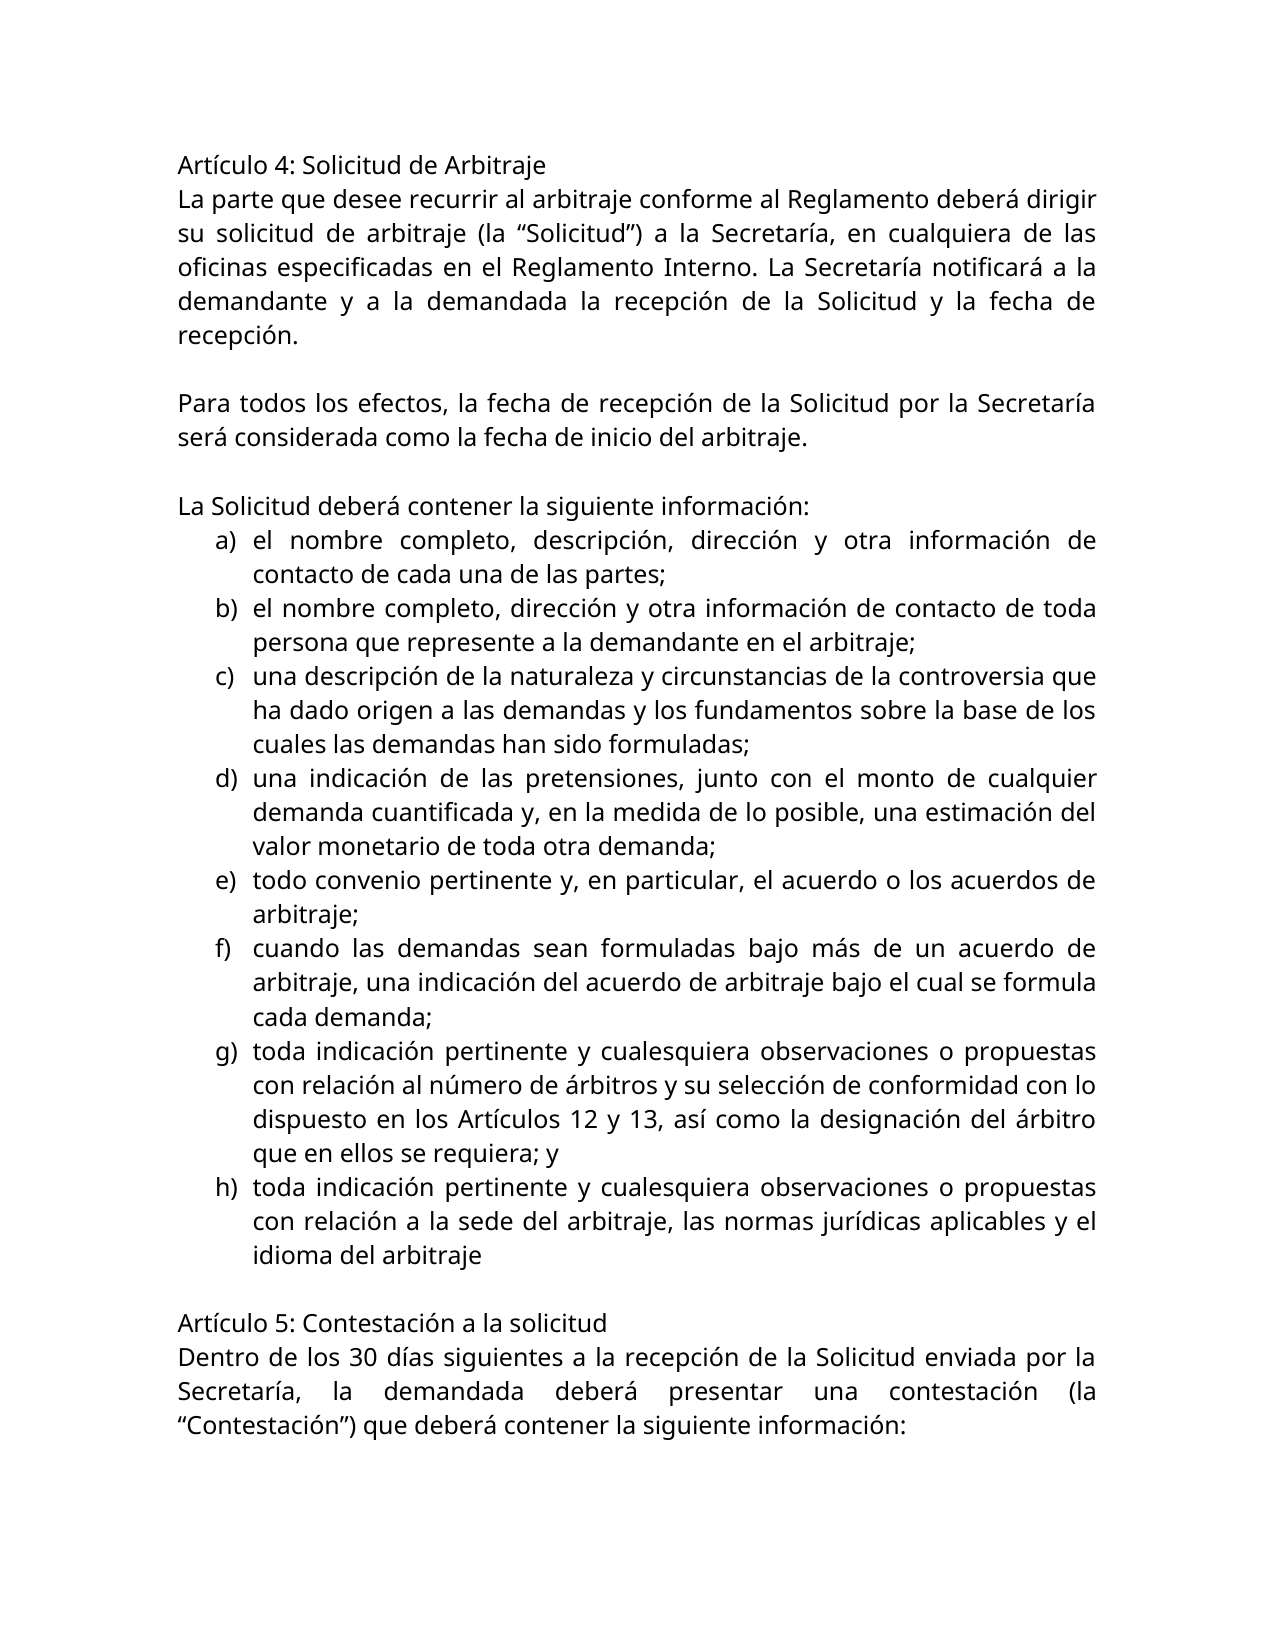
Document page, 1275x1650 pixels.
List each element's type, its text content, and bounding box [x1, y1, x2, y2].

list cuando las demandas sean formuladas bajo más de un acuerdo de arbitraje, una indicación del acuerdo de arbitraje bajo el cual se formula cada demanda; [215, 931, 1098, 1033]
text Artículo 5: Contestación a la solicitud [177, 1306, 1098, 1340]
text La Solicitud deberá contener la siguiente información: [177, 488, 1098, 522]
list una descripción de la naturaleza y circunstancias de la controversia que ha dado origen a las demandas y los fundamentos sobre la base de los cuales las demandas han sido formuladas; [215, 658, 1098, 761]
list toda indicación pertinente y cualesquiera observaciones o propuestas con relación al número de árbitros y su selección de conformidad con lo dispuesto en los Artículos 12 y 13, así como la designación del árbitro que en ellos se requiera; y [215, 1033, 1098, 1169]
text La parte que desee recurrir al arbitraje conforme al Reglamento deberá dirigir su solicitud de arbitraje (la “Solicitud”) a la Secretaría, en cualquiera de las oficinas especificadas en el Reglamento Interno. La Secretaría notificará a la demandante y a la demandada la recepción de la Solicitud y la fecha de recepción. [177, 182, 1098, 352]
text Artículo 4: Solicitud de Arbitraje [177, 148, 1098, 182]
text Para todos los efectos, la fecha de recepción de la Solicitud por la Secretaría será considerada como la fecha de inicio del arbitraje. [177, 386, 1098, 454]
list toda indicación pertinente y cualesquiera observaciones o propuestas con relación a la sede del arbitraje, las normas jurídicas aplicables y el idioma del arbitraje [215, 1169, 1098, 1272]
list el nombre completo, descripción, dirección y otra información de contacto de cada una de las partes; [215, 522, 1098, 590]
list una indicación de las pretensiones, junto con el monto de cualquier demanda cuantificada y, en la medida de lo posible, una estimación del valor monetario de toda otra demanda; [215, 761, 1098, 863]
list el nombre completo, dirección y otra información de contacto de toda persona que represente a la demandante en el arbitraje; [215, 590, 1098, 658]
list todo convenio pertinente y, en particular, el acuerdo o los acuerdos de arbitraje; [215, 863, 1098, 931]
text Dentro de los 30 días siguientes a la recepción de la Solicitud enviada por la Secretaría, la demandada deberá presentar una contestación (la “Contestación”) que deberá contener la siguiente información: [177, 1340, 1098, 1442]
